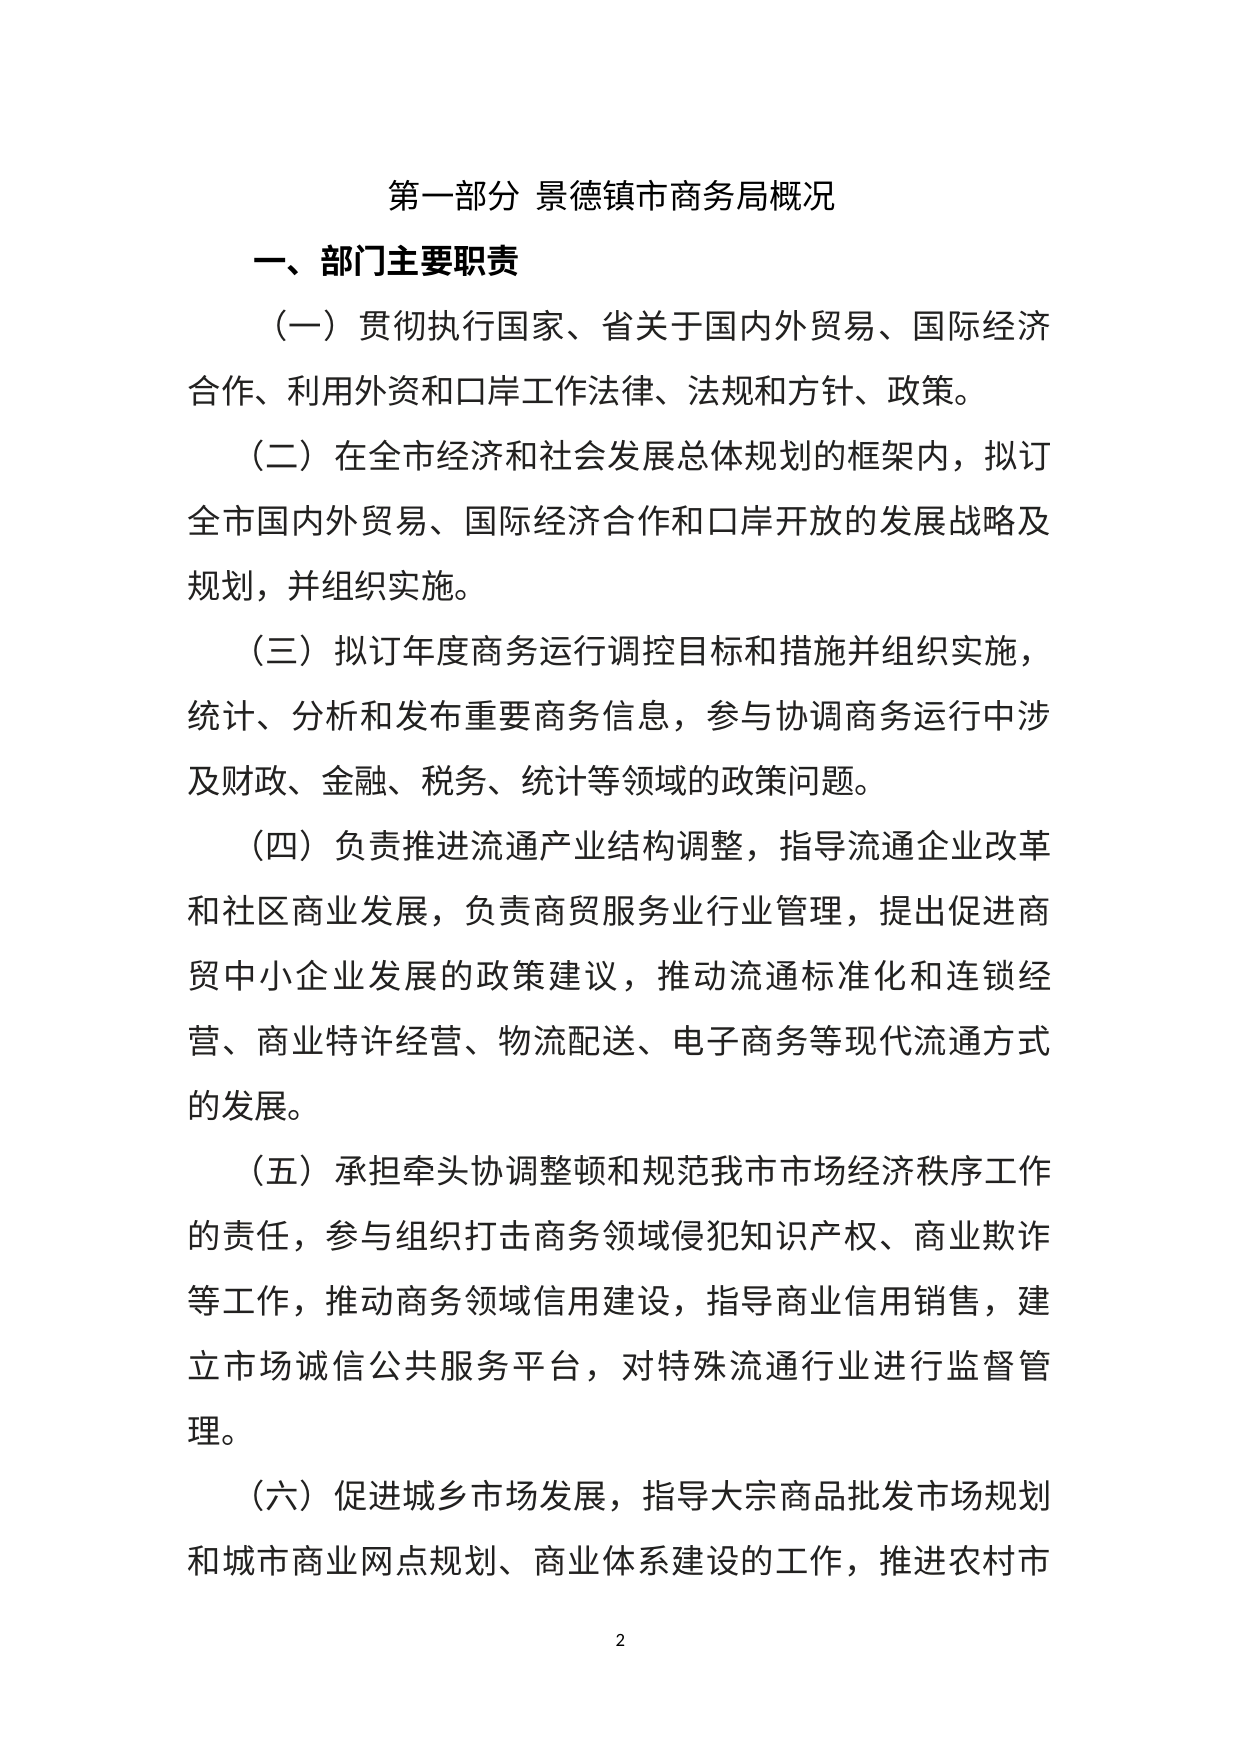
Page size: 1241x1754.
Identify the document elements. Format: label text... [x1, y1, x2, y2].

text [187, 1462, 1053, 1592]
text （四）负责推进流通产业结构调整，指导流通企业改革和社区商业发展，负责商贸服务业行业管理，提出促进商贸中小企业发展的政策建议，推动流通标准化和连锁经营、商业特许经营、物流配送、电子商务等现代流通方式的发展。 [187, 812, 1053, 1137]
text （五）承担牵头协调整顿和规范我市市场经济秩序工作的责任，参与组织打击商务领域侵犯知识产权、商业欺诈等工作，推动商务领域信用建设，指导商业信用销售，建立市场诚信公共服务平台，对特殊流通行业进行监督管理。 [187, 1137, 1053, 1462]
text 第一部分 景德镇市商务局概况 [187, 162, 1053, 227]
text （一）贯彻执行国家、省关于国内外贸易、国际经济合作、利用外资和口岸工作法律、法规和方针、政策。 [187, 292, 1053, 422]
text 一、部门主要职责 [187, 227, 1053, 292]
text （三）拟订年度商务运行调控目标和措施并组织实施，统计、分析和发布重要商务信息，参与协调商务运行中涉及财政、金融、税务、统计等领域的政策问题。 [187, 617, 1053, 812]
text （二）在全市经济和社会发展总体规划的框架内，拟订全市国内外贸易、国际经济合作和口岸开放的发展战略及规划，并组织实施。 [187, 422, 1053, 617]
